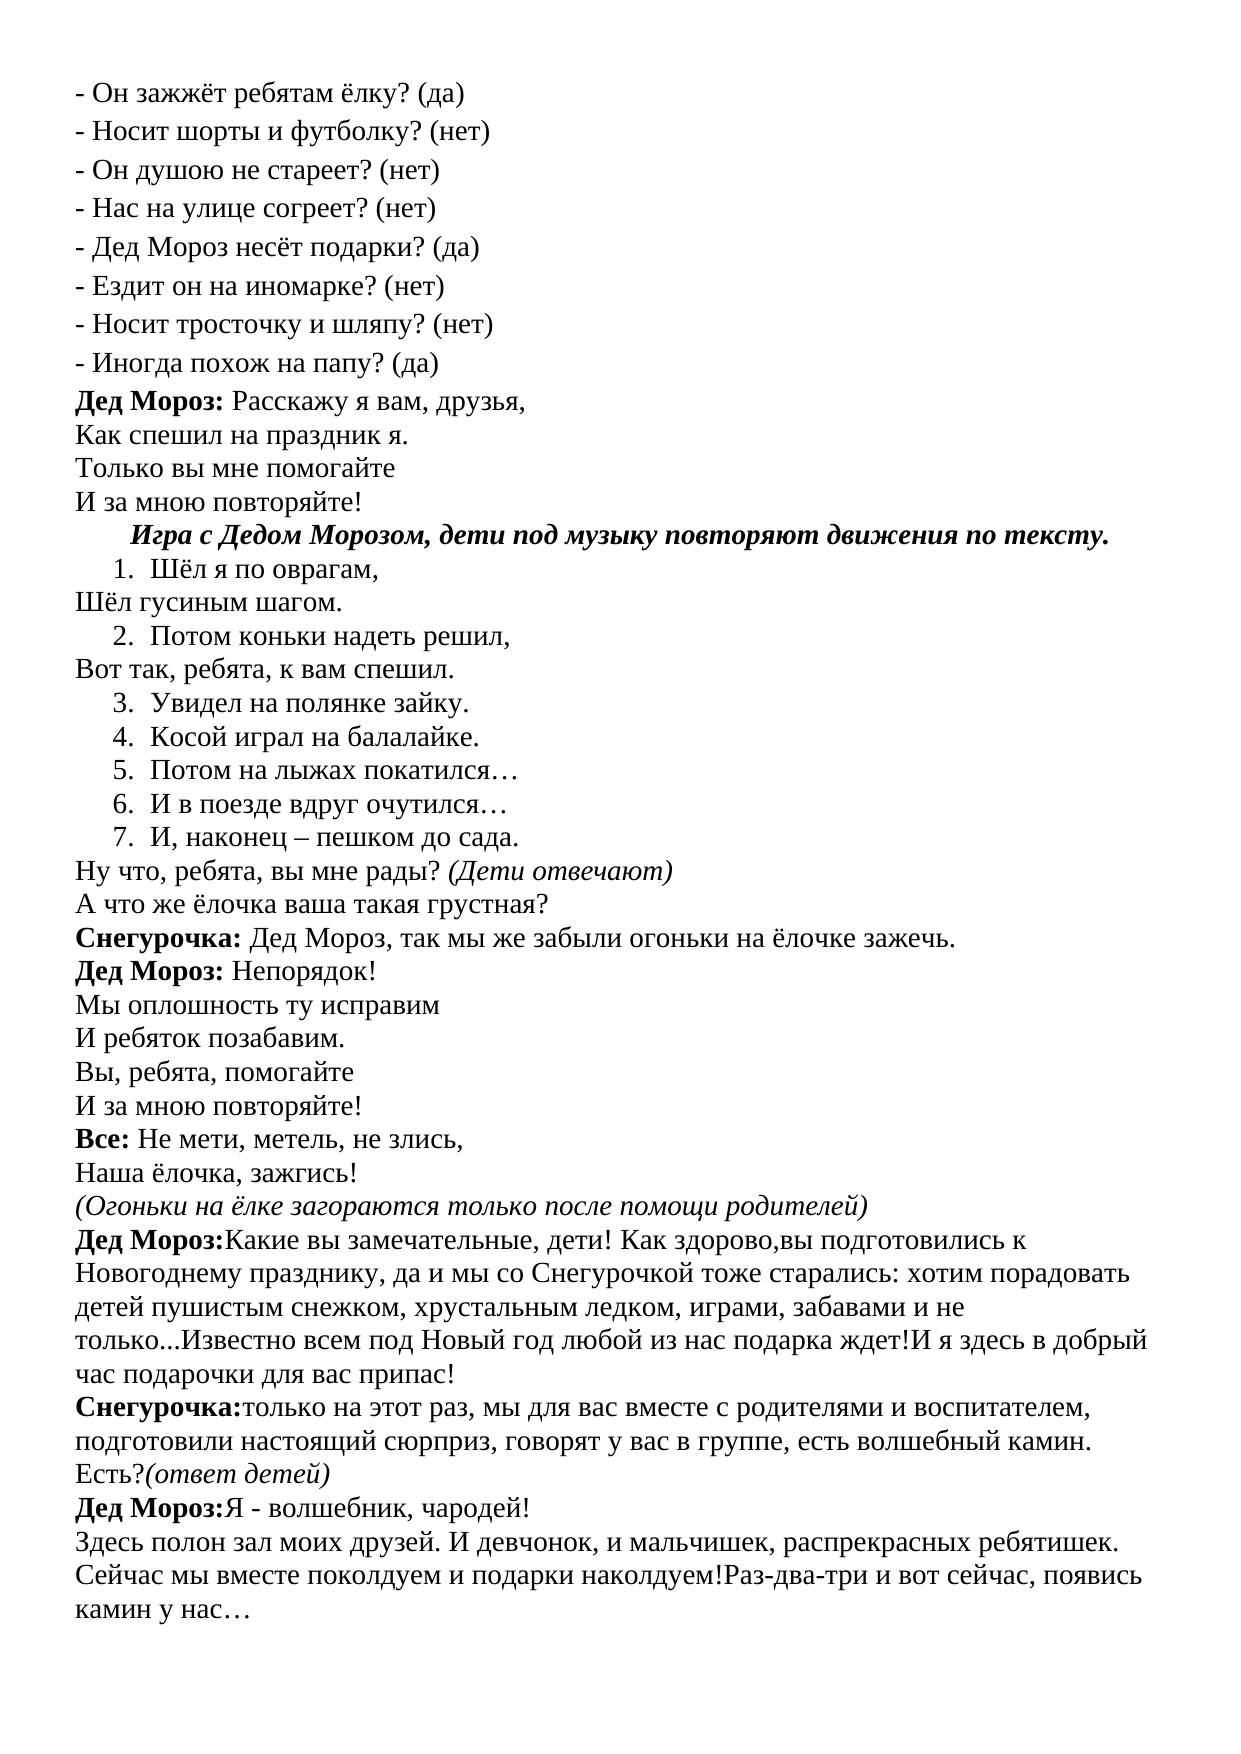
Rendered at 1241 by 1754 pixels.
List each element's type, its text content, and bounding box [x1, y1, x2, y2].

list Потом коньки надеть решил, [112, 618, 1165, 652]
text Вы, ребята, помогайте [75, 1054, 1165, 1088]
text - Носит тросточку и шляпу? (нет) [75, 306, 1165, 340]
text (Огоньки на ёлке загораются только после помощи родителей) [75, 1188, 1165, 1222]
text Игра с Дедом Морозом, дети под музыку повторяют движения по тексту. [75, 517, 1165, 551]
text Дед Мороз: Непорядок! [75, 953, 1165, 987]
text Мы оплошность ту исправим [75, 987, 1165, 1021]
list И, наконец – пешком до сада. [112, 819, 1165, 853]
text И ребяток позабавим. [75, 1021, 1165, 1054]
text Вот так, ребята, к вам спешил. [75, 652, 1165, 685]
list Косой играл на балалайке. [112, 719, 1165, 752]
text Дед Мороз:Я - волшебник, чародей! [75, 1490, 1165, 1524]
text Дед Мороз: Расскажу я вам, друзья, [75, 383, 1165, 417]
text Здесь полон зал моих друзей. И девчонок, и мальчишек, распрекрасных ребятишек. Сейчас мы вместе поколдуем и подарки наколдуем!Раз-два-три и вот сейчас, появись камин у нас… [75, 1524, 1165, 1624]
text И за мною повторяйте! [75, 484, 1165, 517]
list Шёл я по оврагам, [112, 551, 1165, 584]
text И за мною повторяйте! [75, 1088, 1165, 1121]
text - Нас на улице согреет? (нет) [75, 191, 1165, 224]
text - Дед Мороз несёт подарки? (да) [75, 229, 1165, 263]
text - Носит шорты и футболку? (нет) [75, 113, 1165, 147]
text А что же ёлочка ваша такая грустная? [75, 886, 1165, 920]
text Ну что, ребята, вы мне рады? (Дети отвечают) [75, 853, 1165, 886]
text Только вы мне помогайте [75, 450, 1165, 484]
text - Он зажжёт ребятам ёлку? (да) [75, 75, 1165, 108]
text - Ездит он на иномарке? (нет) [75, 268, 1165, 301]
text Дед Мороз:Какие вы замечательные, дети! Как здорово,вы подготовились к Новогоднему празднику, да и мы со Снегурочкой тоже старались: хотим порадовать детей пушистым снежком, хрустальным ледком, играми, забавами и не только...Известно всем под Новый год любой из нас подарка ждет!И я здесь в добрый час подарочки для вас припас! [75, 1222, 1165, 1389]
text Наша ёлочка, зажгись! [75, 1155, 1165, 1188]
list Увидел на полянке зайку. [112, 685, 1165, 719]
text Все: Не мети, метель, не злись, [75, 1121, 1165, 1155]
text Как спешил на праздник я. [75, 417, 1165, 450]
text Шёл гусиным шагом. [75, 584, 1165, 618]
text Снегурочка: Дед Мороз, так мы же забыли огоньки на ёлочке зажечь. [75, 920, 1165, 953]
text - Иногда похож на папу? (да) [75, 345, 1165, 378]
text - Он душою не стареет? (нет) [75, 152, 1165, 186]
list И в поезде вдруг очутился… [112, 786, 1165, 819]
list Потом на лыжах покатился… [112, 752, 1165, 786]
text Снегурочка:только на этот раз, мы для вас вместе с родителями и воспитателем, подготовили настоящий сюрприз, говорят у вас в группе, есть волшебный камин. Есть?(ответ детей) [75, 1389, 1165, 1490]
